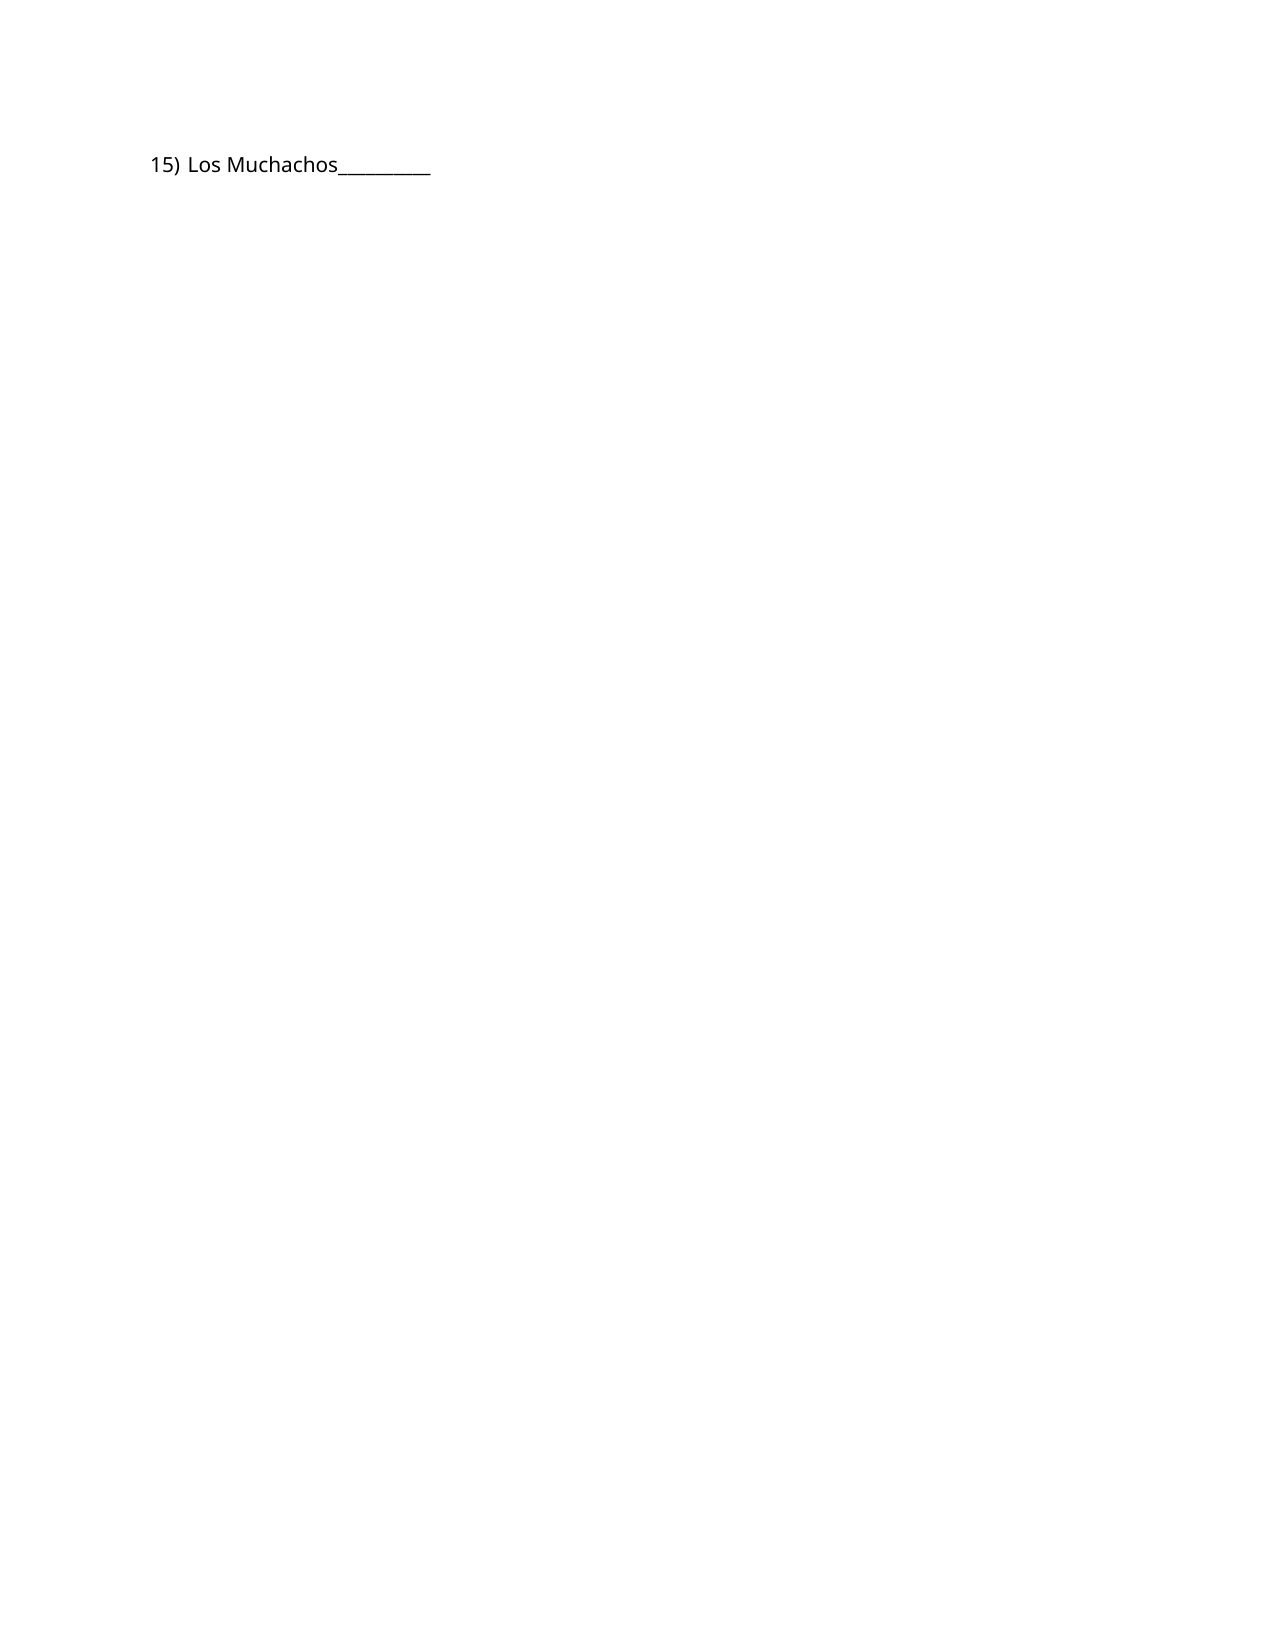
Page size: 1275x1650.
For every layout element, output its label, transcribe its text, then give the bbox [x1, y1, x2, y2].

list Los Muchachos__________ [150, 150, 1125, 178]
